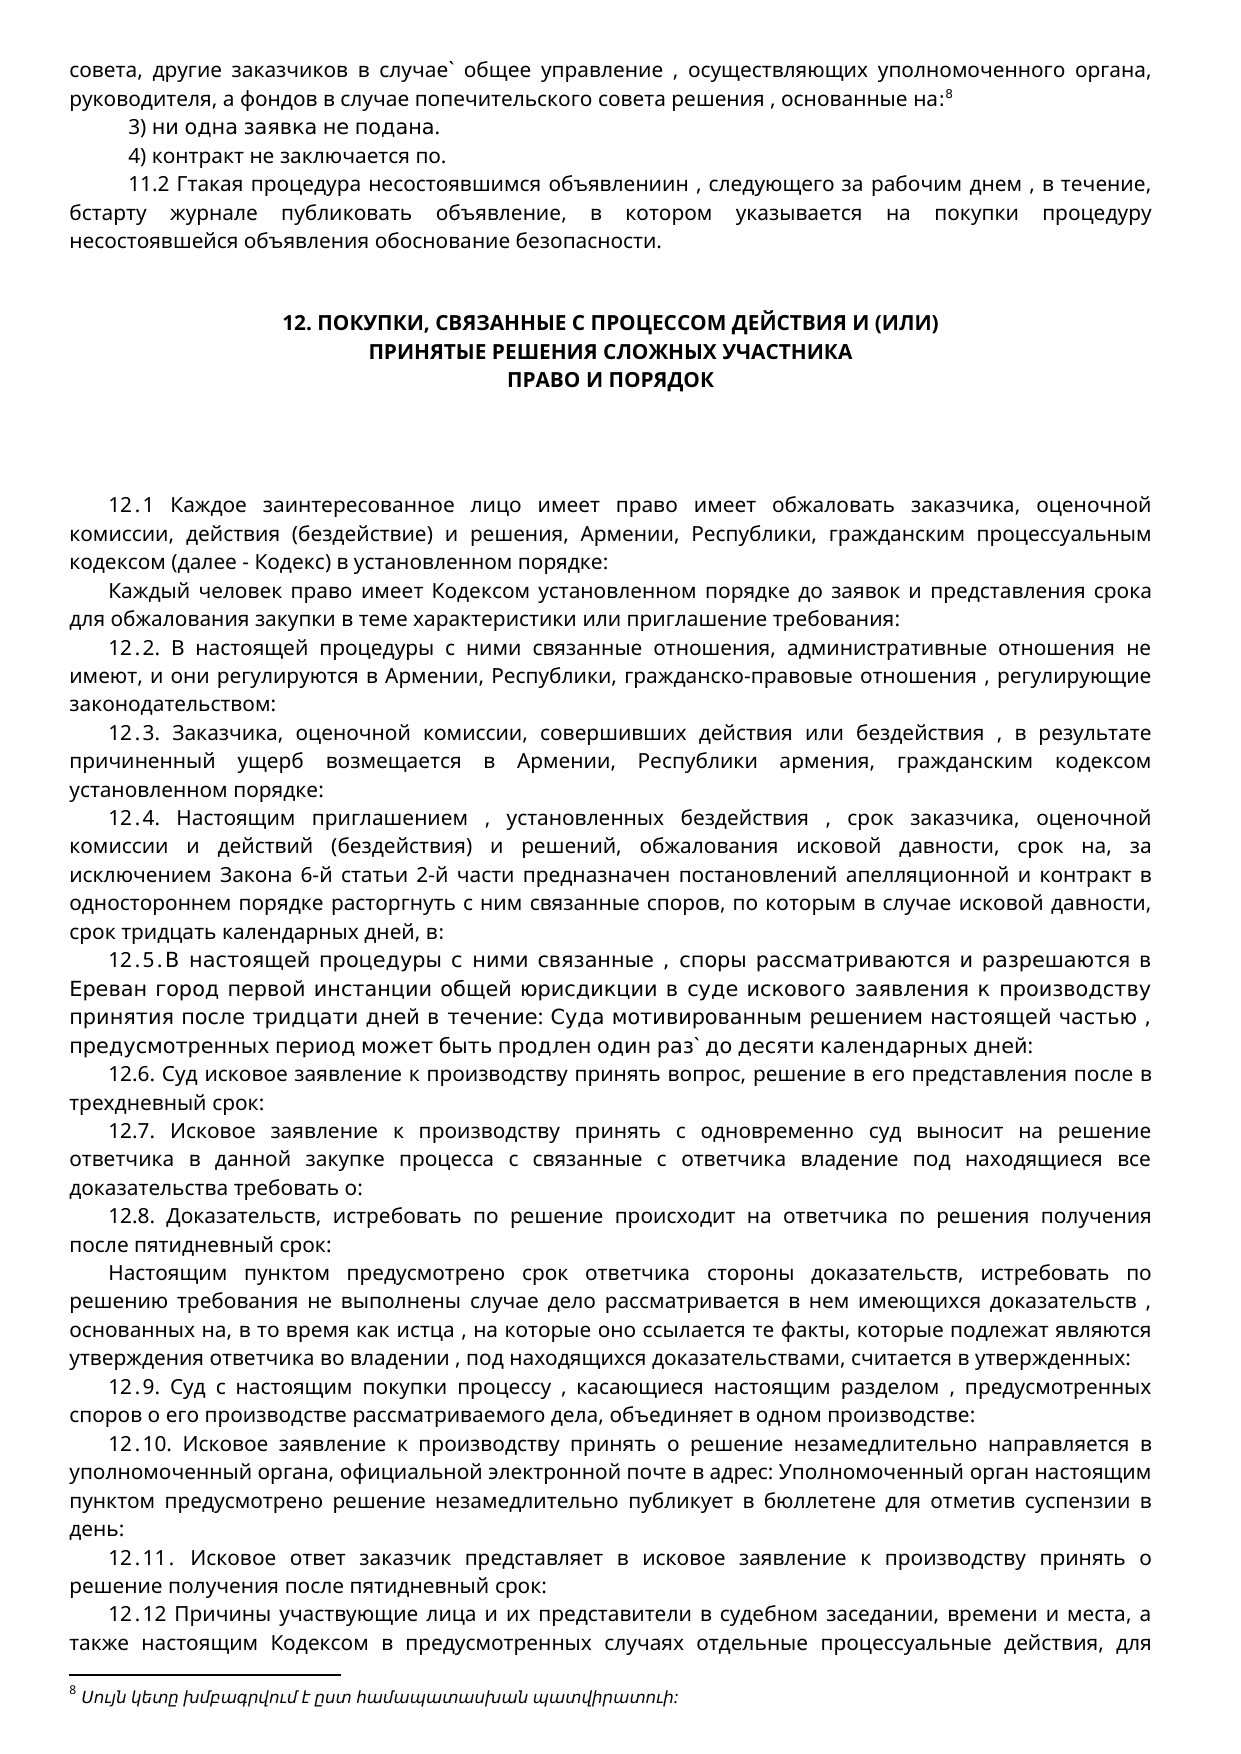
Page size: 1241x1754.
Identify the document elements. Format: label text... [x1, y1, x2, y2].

text 12.7. Исковое заявление к производству принять с одновременно суд выносит на решение ответчика в данной закупке процесса с связанные с ответчика владение под находящиеся все доказательства требовать о: [69, 1116, 1152, 1201]
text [69, 1599, 1152, 1656]
text 12․2. В настоящей процедуры с ними связанные отношения, административные отношения не имеют, и они регулируются в Армении, Республики, гражданско-правовые отношения , регулирующие законодательством: [69, 633, 1152, 718]
text 12․11․ Исковое ответ заказчик представляет в исковое заявление к производству принять о решение получения после пятидневный срок: [69, 1543, 1152, 1599]
text 12․4. Настоящим приглашением , установленных бездействия , срок заказчика, оценочной комиссии и действий (бездействия) и решений, обжалования исковой давности, срок на, за исключением Закона 6-й статьи 2-й части предназначен постановлений апелляционной и контракт в одностороннем порядке расторгнуть с ним связанные споров, по которым в случае исковой давности, срок тридцать календарных дней, в: [69, 803, 1152, 945]
text 12.6. Суд исковое заявление к производству принять вопрос, решение в его представления после в трехдневный срок: [69, 1059, 1152, 1116]
text 12․9. Суд с настоящим покупки процессу , касающиеся настоящим разделом , предусмотренных споров о его производстве рассматриваемого дела, объединяет в одном производстве: [69, 1372, 1152, 1429]
text Каждый человек право имеет Кодексом установленном порядке до заявок и представления срока для обжалования закупки в теме характеристики или приглашение требования: [69, 576, 1152, 633]
text 3) ни одна заявка не подана. [69, 112, 1152, 141]
text 11.2 Гтакая процедура несостоявшимся объявлениин , следующего за рабочим днем , в течение, бстарту журнале публиковать объявление, в котором указывается на покупки процедуру несостоявшейся объявления обоснование безопасности. [69, 169, 1152, 254]
text 12. ПОКУПКИ, СВЯЗАННЫЕ С ПРОЦЕССОМ ДЕЙСТВИЯ И (ИЛИ) [69, 308, 1152, 337]
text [69, 56, 1152, 112]
text 12.8. Доказательств, истребовать по решение происходит на ответчика по решения получения после пятидневный срок: [69, 1201, 1152, 1258]
text 4) контракт не заключается по. [69, 141, 1152, 169]
text 12․3. Заказчика, оценочной комиссии, совершивших действия или бездействия , в результате причиненный ущерб возмещается в Армении, Республики армения, гражданским кодексом установленном порядке: [69, 718, 1152, 803]
text 12․10. Исковое заявление к производству принять о решение незамедлительно направляется в уполномоченный органа, официальной электронной почте в адрес: Уполномоченный орган настоящим пунктом предусмотрено решение незамедлительно публикует в бюллетене для отметив суспензии в день: [69, 1429, 1152, 1543]
text 12․5․В настоящей процедуры с ними связанные , споры рассматриваются и разрешаются в Ереван город первой инстанции общей юрисдикции в суде искового заявления к производству принятия после тридцати дней в течение: Суда мотивированным решением настоящей частью , предусмотренных период может быть продлен один раз` до десяти календарных дней: [69, 945, 1152, 1059]
text ПРИНЯТЫЕ РЕШЕНИЯ СЛОЖНЫХ УЧАСТНИКА [69, 337, 1152, 365]
text ПРАВО И ПОРЯДОК [69, 365, 1152, 394]
text Настоящим пунктом предусмотрено срок ответчика стороны доказательств, истребовать по решению требования не выполнены случае дело рассматривается в нем имеющихся доказательств , основанных на, в то время как истца , на которые оно ссылается те факты, которые подлежат являются утверждения ответчика во владении , под находящихся доказательствами, считается в утвержденных: [69, 1258, 1152, 1372]
text 12․1 Каждое заинтересованное лицо имеет право имеет обжаловать заказчика, оценочной комиссии, действия (бездействие) и решения, Армении, Республики, гражданским процессуальным кодексом (далее - Кодекс) в установленном порядке: [69, 490, 1152, 576]
